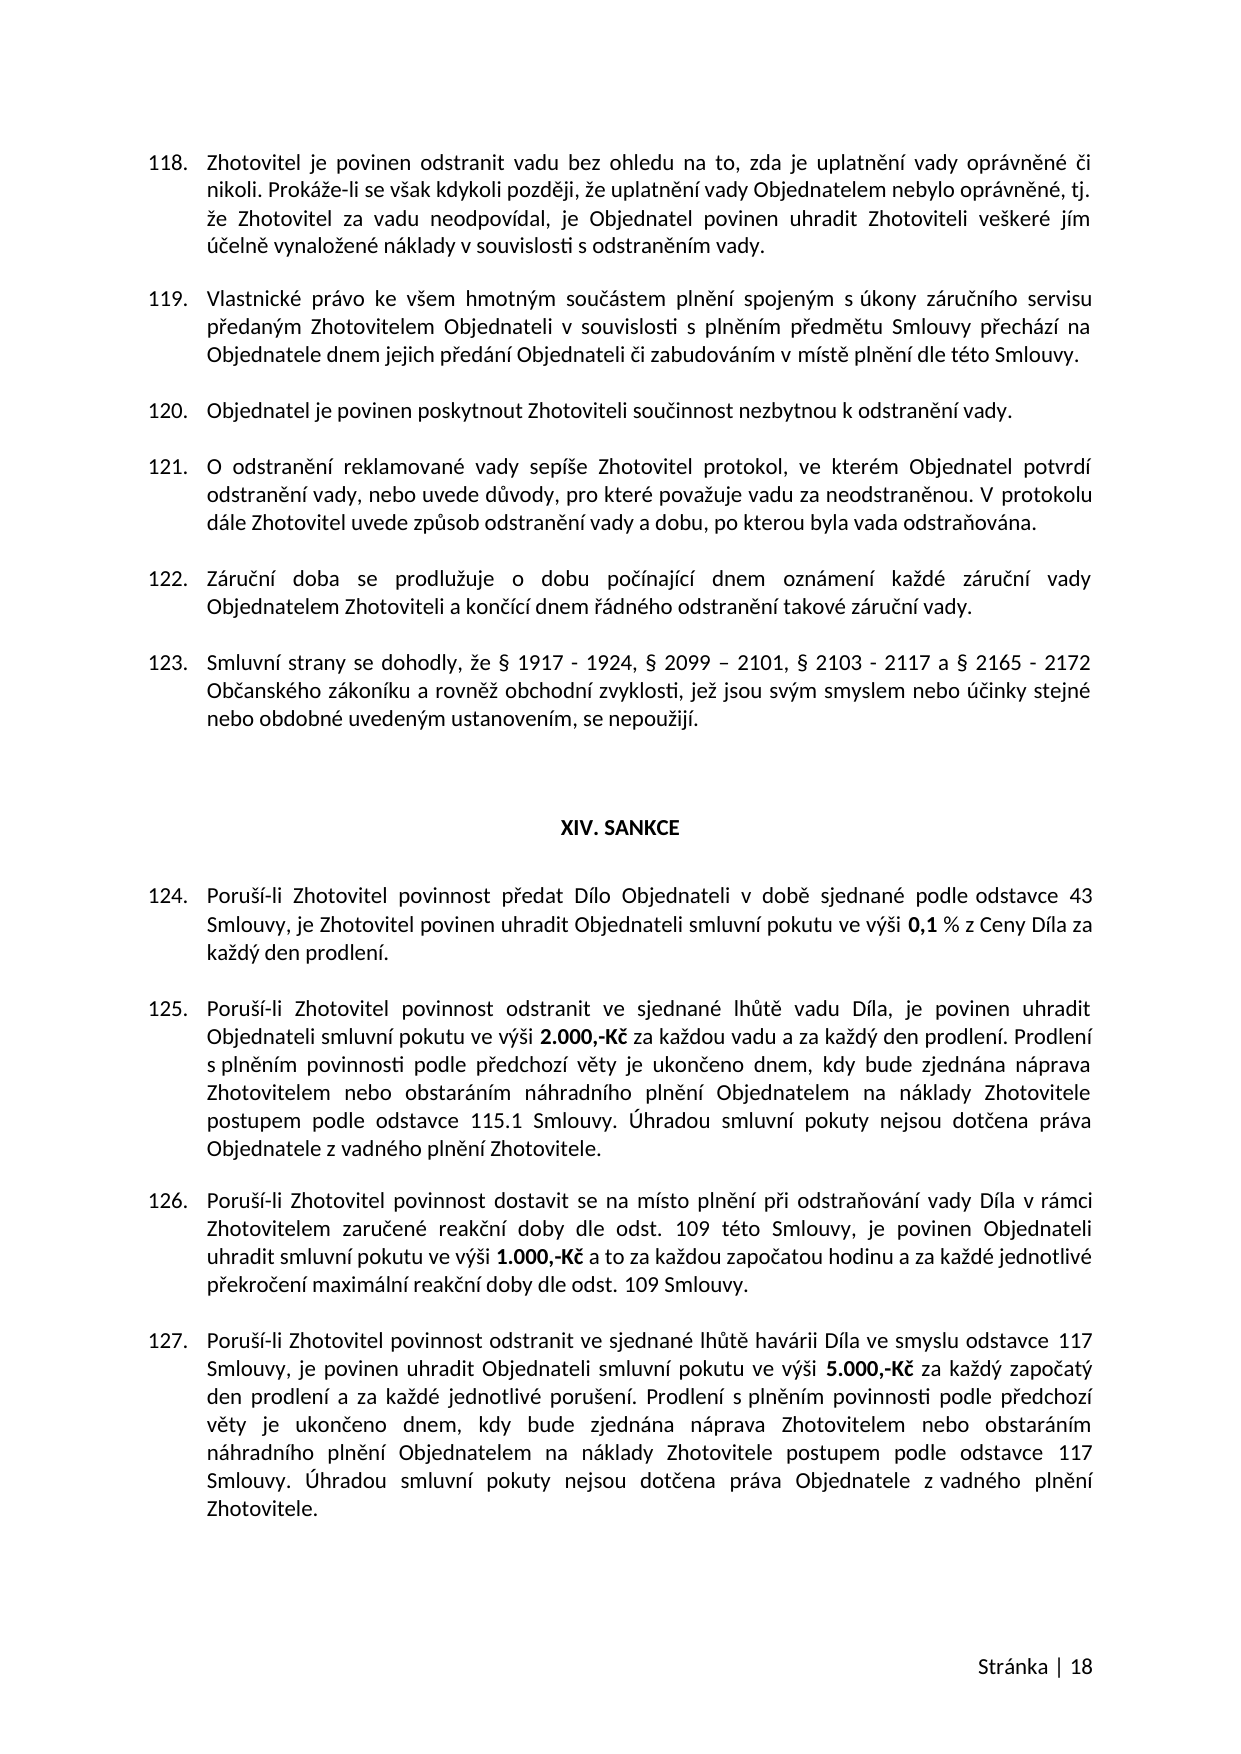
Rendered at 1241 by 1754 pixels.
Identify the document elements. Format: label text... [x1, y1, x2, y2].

list Poruší-li Zhotovitel povinnost odstranit ve sjednané lhůtě vadu Díla, je povinen uhradit Objednateli smluvní pokutu ve výši 2.000,-Kč za každou vadu a za každý den prodlení. Prodlení s plněním povinnosti podle předchozí věty je ukončeno dnem, kdy bude zjednána náprava Zhotovitelem nebo obstaráním náhradního plnění Objednatelem na náklady Zhotovitele postupem podle odstavce 115.1 Smlouvy. Úhradou smluvní pokuty nejsou dotčena práva Objednatele z vadného plnění Zhotovitele. [148, 994, 1093, 1162]
list O odstranění reklamované vady sepíše Zhotovitel protokol, ve kterém Objednatel potvrdí odstranění vady, nebo uvede důvody, pro které považuje vadu za neodstraněnou. V protokolu dále Zhotovitel uvede způsob odstranění vady a dobu, po kterou byla vada odstraňována. [148, 452, 1093, 536]
list Poruší-li Zhotovitel povinnost předat Dílo Objednateli v době sjednané podle odstavce 43 Smlouvy, je Zhotovitel povinen uhradit Objednateli smluvní pokutu ve výši 0,1 % z Ceny Díla za každý den prodlení. [148, 882, 1093, 966]
list Objednatel je povinen poskytnout Zhotoviteli součinnost nezbytnou k odstranění vady. [148, 396, 1093, 424]
list Poruší-li Zhotovitel povinnost odstranit ve sjednané lhůtě havárii Díla ve smyslu odstavce 117 Smlouvy, je povinen uhradit Objednateli smluvní pokutu ve výši 5.000,-Kč za každý započatý den prodlení a za každé jednotlivé porušení. Prodlení s plněním povinnosti podle předchozí věty je ukončeno dnem, kdy bude zjednána náprava Zhotovitelem nebo obstaráním náhradního plnění Objednatelem na náklady Zhotovitele postupem podle odstavce 117 Smlouvy. Úhradou smluvní pokuty nejsou dotčena práva Objednatele z vadného plnění Zhotovitele. [148, 1326, 1093, 1522]
subtitle SANKCE [148, 813, 1093, 841]
list Záruční doba se prodlužuje o dobu počínající dnem oznámení každé záruční vady Objednatelem Zhotoviteli a končící dnem řádného odstranění takové záruční vady. [148, 564, 1093, 620]
list Poruší-li Zhotovitel povinnost dostavit se na místo plnění při odstraňování vady Díla v rámci Zhotovitelem zaručené reakční doby dle odst. 109 této Smlouvy, je povinen Objednateli uhradit smluvní pokutu ve výši 1.000,-Kč a to za každou započatou hodinu a za každé jednotlivé překročení maximální reakční doby dle odst. 109 Smlouvy. [148, 1186, 1093, 1298]
list Zhotovitel je povinen odstranit vadu bez ohledu na to, zda je uplatnění vady oprávněné či nikoli. Prokáže-li se však kdykoli později, že uplatnění vady Objednatelem nebylo oprávněné, tj. že Zhotovitel za vadu neodpovídal, je Objednatel povinen uhradit Zhotoviteli veškeré jím účelně vynaložené náklady v souvislosti s odstraněním vady. [148, 148, 1093, 260]
list Smluvní strany se dohodly, že § 1917 - 1924, § 2099 – 2101, § 2103 - 2117 a § 2165 - 2172 Občanského zákoníku a rovněž obchodní zvyklosti, jež jsou svým smyslem nebo účinky stejné nebo obdobné uvedeným ustanovením, se nepoužijí. [148, 648, 1093, 732]
list Vlastnické právo ke všem hmotným součástem plnění spojeným s úkony záručního servisu předaným Zhotovitelem Objednateli v souvislosti s plněním předmětu Smlouvy přechází na Objednatele dnem jejich předání Objednateli či zabudováním v místě plnění dle této Smlouvy. [148, 284, 1093, 368]
